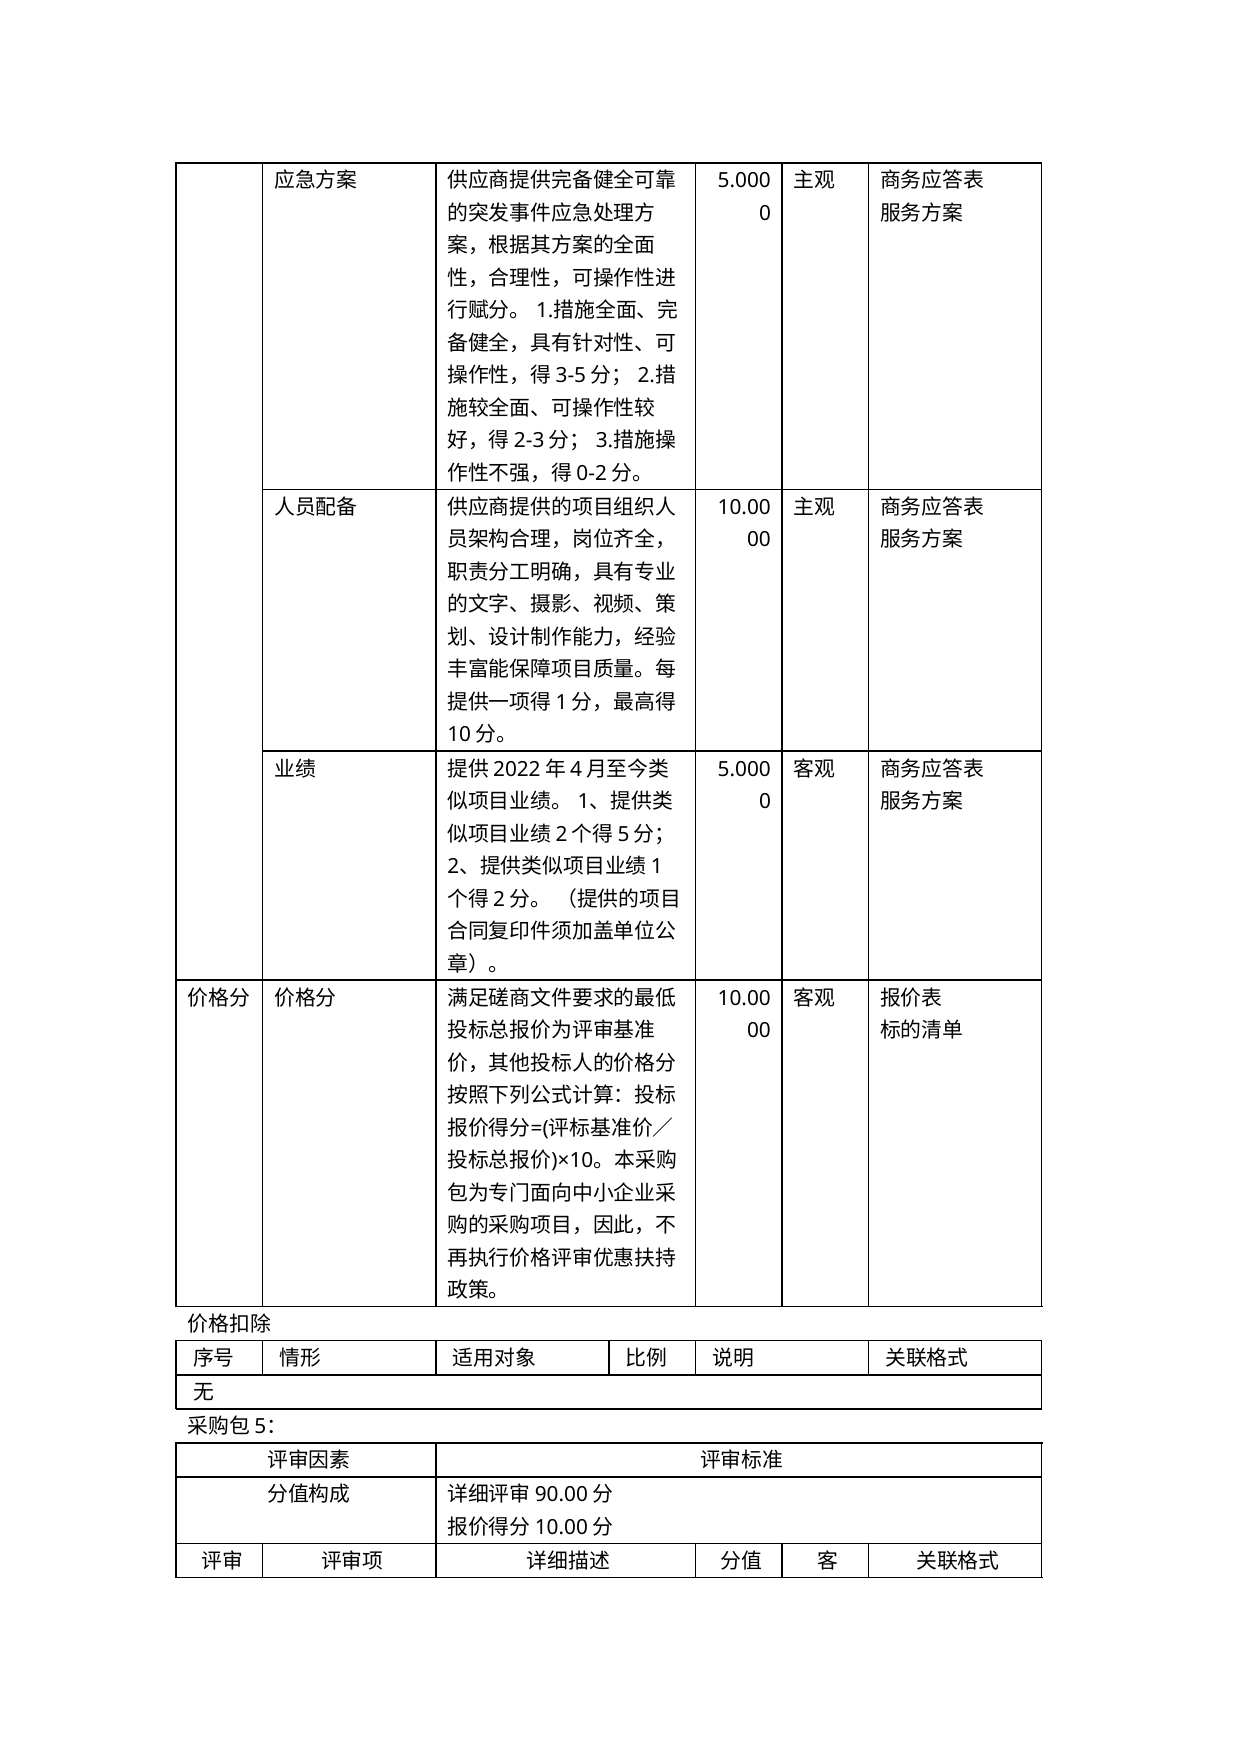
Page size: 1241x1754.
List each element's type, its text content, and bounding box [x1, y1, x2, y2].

table_cell 价格分 [177, 981, 262, 1306]
table_cell 分值 [696, 1544, 781, 1577]
table_cell 满足磋商文件要求的最低投标总报价为评审基准价，其他投标人的价格分按照下列公式计算：投标报价得分=(评标基准价／投标总报价)×10。本采购包为专门面向中小企业采购的采购项目，因此，不再执行价格评审优惠扶持政策。 [437, 981, 695, 1306]
table_cell 商务应答表 服务方案 [869, 490, 1041, 750]
table_cell 详细评审90.00分 报价得分10.00分 [437, 1478, 1041, 1543]
table_cell 业绩 [263, 752, 435, 979]
table_header 说明 [696, 1341, 868, 1374]
table_cell 客观/主观 [783, 1544, 868, 1577]
table_header 评审标准 [437, 1444, 1041, 1476]
table_cell 10.0000 [696, 490, 781, 750]
table_cell 评审项 [263, 1544, 435, 1577]
text 采购包5： [187, 1409, 1053, 1442]
table_cell 商务应答表 服务方案 [869, 164, 1041, 488]
table_cell 关联格式 [869, 1544, 1041, 1577]
table_header 评审因素 [177, 1444, 435, 1476]
table_header 关联格式 [869, 1341, 1041, 1374]
table_cell 商务应答表 服务方案 [869, 752, 1041, 979]
table_cell 无 [177, 1376, 1041, 1408]
table_cell 详细描述 [437, 1544, 695, 1577]
table_header 序号 [177, 1341, 262, 1374]
text 价格扣除 [187, 1307, 1053, 1340]
table_header 适用对象 [437, 1341, 608, 1374]
table_cell 5.0000 [696, 752, 781, 979]
table_cell 客观 [783, 981, 868, 1306]
table_cell 主观 [783, 490, 868, 750]
table_cell 供应商提供的项目组织人员架构合理，岗位齐全，职责分工明确，具有专业的文字、摄影、视频、策划、设计制作能力，经验丰富能保障项目质量。每提供一项得1分，最高得10分。 [437, 490, 695, 750]
table_cell 供应商提供完备健全可靠的突发事件应急处理方案，根据其方案的全面性，合理性，可操作性进行赋分。 1.措施全面、完备健全，具有针对性、可操作性，得3-5分； 2.措施较全面、可操作性较好，得2-3分； 3.措施操作性不强，得0-2分。 [437, 164, 695, 488]
table_cell 应急方案 [263, 164, 435, 488]
table_cell 评审因素分类 [177, 1544, 262, 1577]
table_cell 价格分 [263, 981, 435, 1306]
table_cell 客观 [783, 752, 868, 979]
table_cell 提供2022年4月至今类似项目业绩。 1、提供类似项目业绩2个得5分； 2、提供类似项目业绩1个得2分。 （提供的项目合同复印件须加盖单位公章）。 [437, 752, 695, 979]
table_cell 报价表 标的清单 [869, 981, 1041, 1306]
table_header 情形 [263, 1341, 435, 1374]
table_cell 5.0000 [696, 164, 781, 488]
table_cell 人员配备 [263, 490, 435, 750]
table_cell 10.0000 [696, 981, 781, 1306]
table_cell 分值构成 [177, 1478, 435, 1543]
table_header 比例 [610, 1341, 695, 1374]
table_cell 主观 [783, 164, 868, 488]
